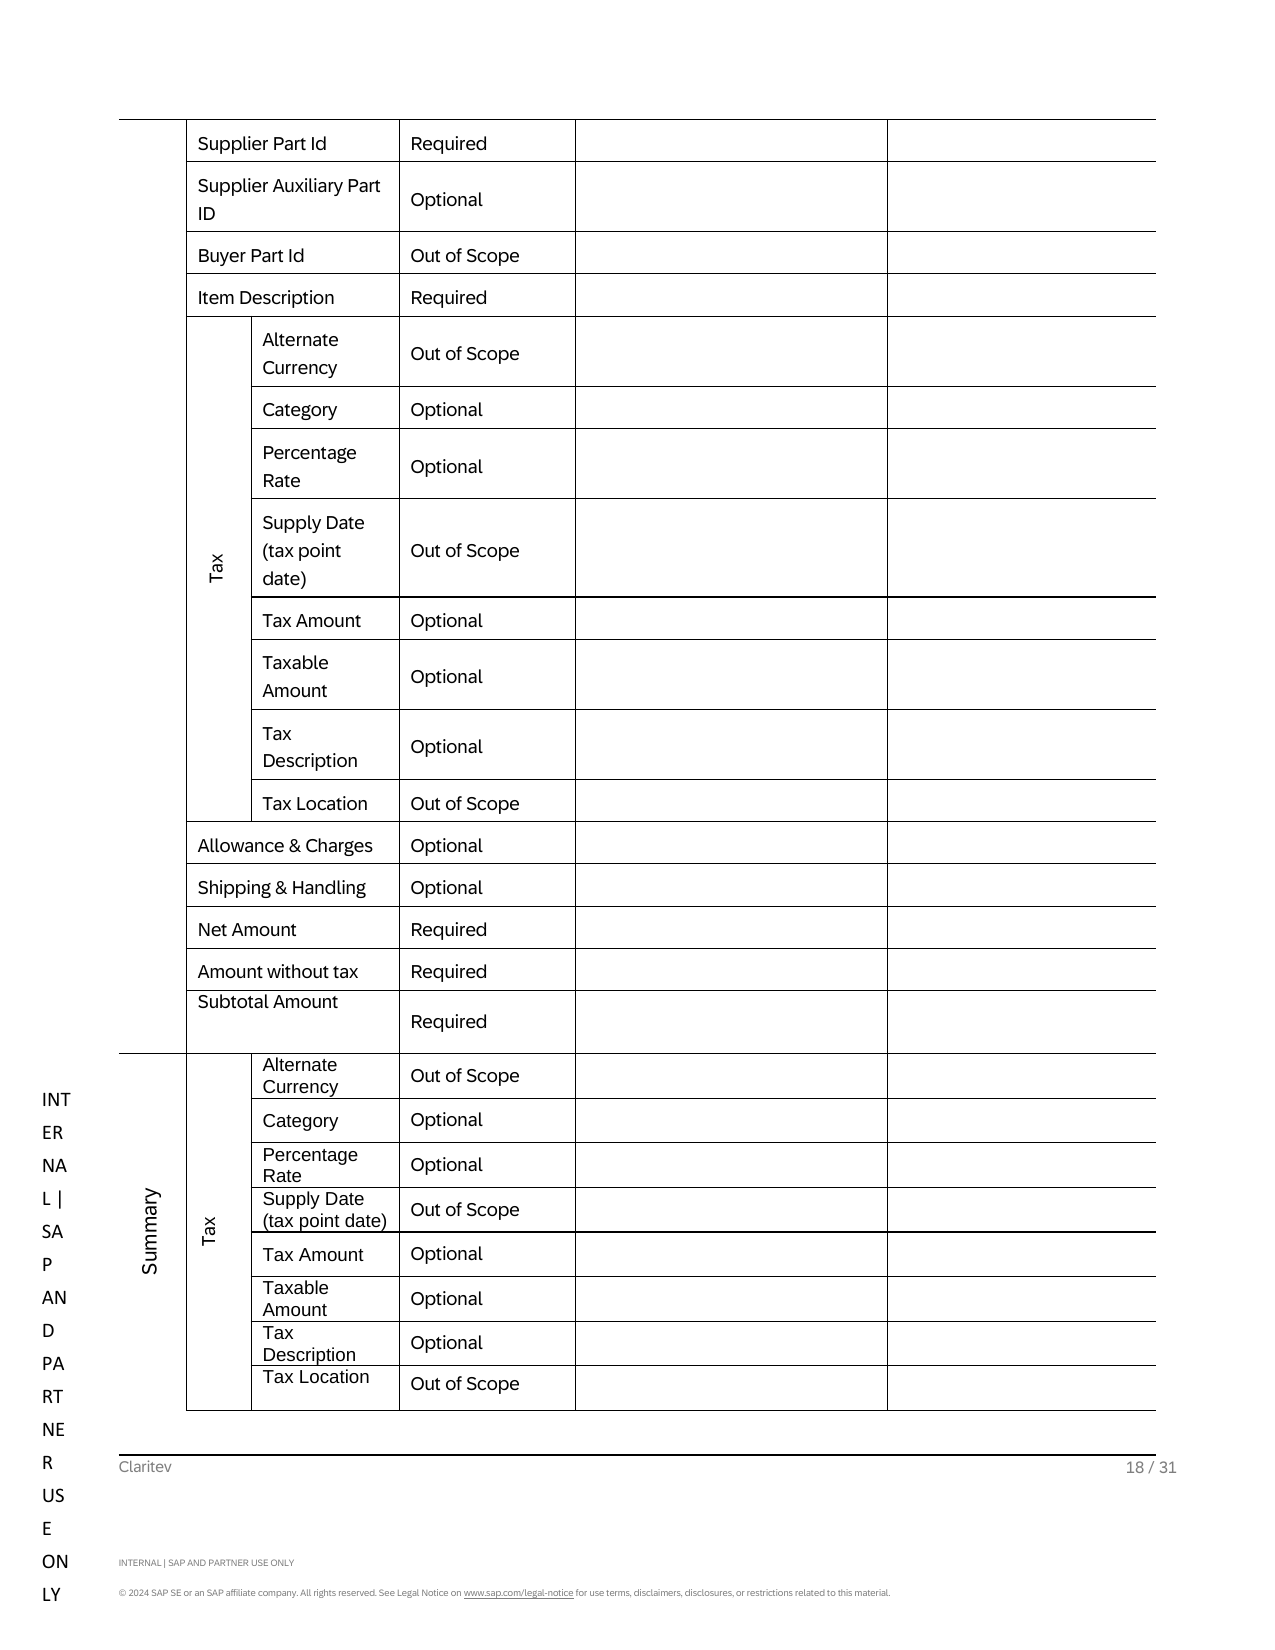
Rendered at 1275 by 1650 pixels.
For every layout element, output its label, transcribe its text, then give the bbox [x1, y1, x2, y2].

table_cell Optional [400, 822, 575, 863]
table_cell Required [400, 120, 575, 161]
table_cell Optional [400, 1099, 575, 1142]
table_cell [888, 1188, 1156, 1231]
table_cell [888, 232, 1156, 273]
table_cell [576, 907, 887, 948]
table_cell [888, 1099, 1156, 1142]
table_cell [576, 499, 887, 596]
table_cell Tax Amount [252, 1233, 399, 1276]
table_cell [888, 710, 1156, 779]
table_cell Optional [400, 640, 575, 709]
table_cell [888, 640, 1156, 709]
table_cell Supply Date (tax point date) [252, 1188, 399, 1231]
table_cell Amount without tax [187, 949, 399, 990]
table_cell [888, 387, 1156, 428]
table_cell Category [252, 387, 399, 428]
table_cell Tax Description [252, 1322, 399, 1365]
table_cell Optional [400, 1277, 575, 1321]
table_cell [576, 317, 887, 386]
table_cell [888, 317, 1156, 386]
table_cell Allowance & Charges [187, 822, 399, 863]
table_cell Required [400, 949, 575, 990]
table_cell Tax Location [252, 780, 399, 821]
table_cell [576, 387, 887, 428]
table_cell Required [400, 991, 575, 1053]
table_cell Alternate Currency [252, 1054, 399, 1098]
table_cell Out of Scope [400, 232, 575, 273]
table_cell Tax [187, 1054, 251, 1410]
table_cell Tax Amount [252, 598, 399, 638]
table_cell [576, 991, 887, 1053]
table_cell Taxable Amount [252, 1277, 399, 1321]
table_cell [576, 1233, 887, 1276]
table_cell Optional [400, 387, 575, 428]
table_cell [576, 429, 887, 498]
table_cell Alternate Currency [252, 317, 399, 386]
table_cell Optional [400, 1322, 575, 1365]
table_cell Taxable Amount [252, 640, 399, 709]
table_cell [888, 949, 1156, 990]
table_cell Out of Scope [400, 1188, 575, 1231]
table_cell Percentage Rate [252, 429, 399, 498]
table_cell [888, 499, 1156, 596]
table_cell [576, 710, 887, 779]
table_cell [888, 598, 1156, 638]
table_cell [576, 949, 887, 990]
table_cell Optional [400, 1143, 575, 1187]
table_cell [888, 1233, 1156, 1276]
table_cell [888, 429, 1156, 498]
table_cell Out of Scope [400, 499, 575, 596]
table_cell [576, 1322, 887, 1365]
table_cell Shipping & Handling [187, 864, 399, 906]
table_cell [576, 598, 887, 638]
table_cell Optional [400, 598, 575, 638]
table_cell Optional [400, 162, 575, 231]
table_cell [888, 1322, 1156, 1365]
table_cell Optional [400, 429, 575, 498]
table_cell [576, 640, 887, 709]
table_cell Net Amount [187, 907, 399, 948]
table_cell [888, 162, 1156, 231]
table_cell [888, 1054, 1156, 1098]
table_cell Out of Scope [400, 1366, 575, 1410]
table_cell Optional [400, 710, 575, 779]
table_cell Category [252, 1099, 399, 1142]
table_cell Tax Description [252, 710, 399, 779]
table_cell [888, 780, 1156, 821]
table_cell Out of Scope [400, 780, 575, 821]
table_cell Summary [119, 1054, 186, 1410]
table_cell [576, 162, 887, 231]
table_cell [888, 1277, 1156, 1321]
table_cell [576, 1143, 887, 1187]
table_cell Required [400, 274, 575, 316]
table_cell Optional [400, 864, 575, 906]
table_cell Subtotal Amount [187, 991, 399, 1053]
table_cell [576, 274, 887, 316]
table_cell Required [400, 907, 575, 948]
table_cell [576, 1054, 887, 1098]
table_cell [576, 1099, 887, 1142]
table_cell Percentage Rate [252, 1143, 399, 1187]
table_cell [576, 864, 887, 906]
table_cell [576, 232, 887, 273]
table_cell Item Description [187, 274, 399, 316]
table_cell [888, 1366, 1156, 1410]
table_cell Tax Location [252, 1366, 399, 1410]
table_cell Out of Scope [400, 317, 575, 386]
table_cell [576, 822, 887, 863]
table_cell [888, 991, 1156, 1053]
table_cell [888, 907, 1156, 948]
table_cell Tax [187, 317, 251, 821]
table_cell [888, 274, 1156, 316]
table_cell Supplier Part Id [187, 120, 399, 161]
table_cell Buyer Part Id [187, 232, 399, 273]
table_cell [576, 780, 887, 821]
table_cell [888, 864, 1156, 906]
table_cell Supply Date (tax point date) [252, 499, 399, 596]
table_cell Supplier Auxiliary Part ID [187, 162, 399, 231]
table_cell Out of Scope [400, 1054, 575, 1098]
table_cell [888, 1143, 1156, 1187]
table_cell [576, 1277, 887, 1321]
table_cell [888, 822, 1156, 863]
table_cell Optional [400, 1233, 575, 1276]
table_cell [576, 1366, 887, 1410]
table_cell [576, 120, 887, 161]
table_cell [576, 1188, 887, 1231]
table_cell [888, 120, 1156, 161]
